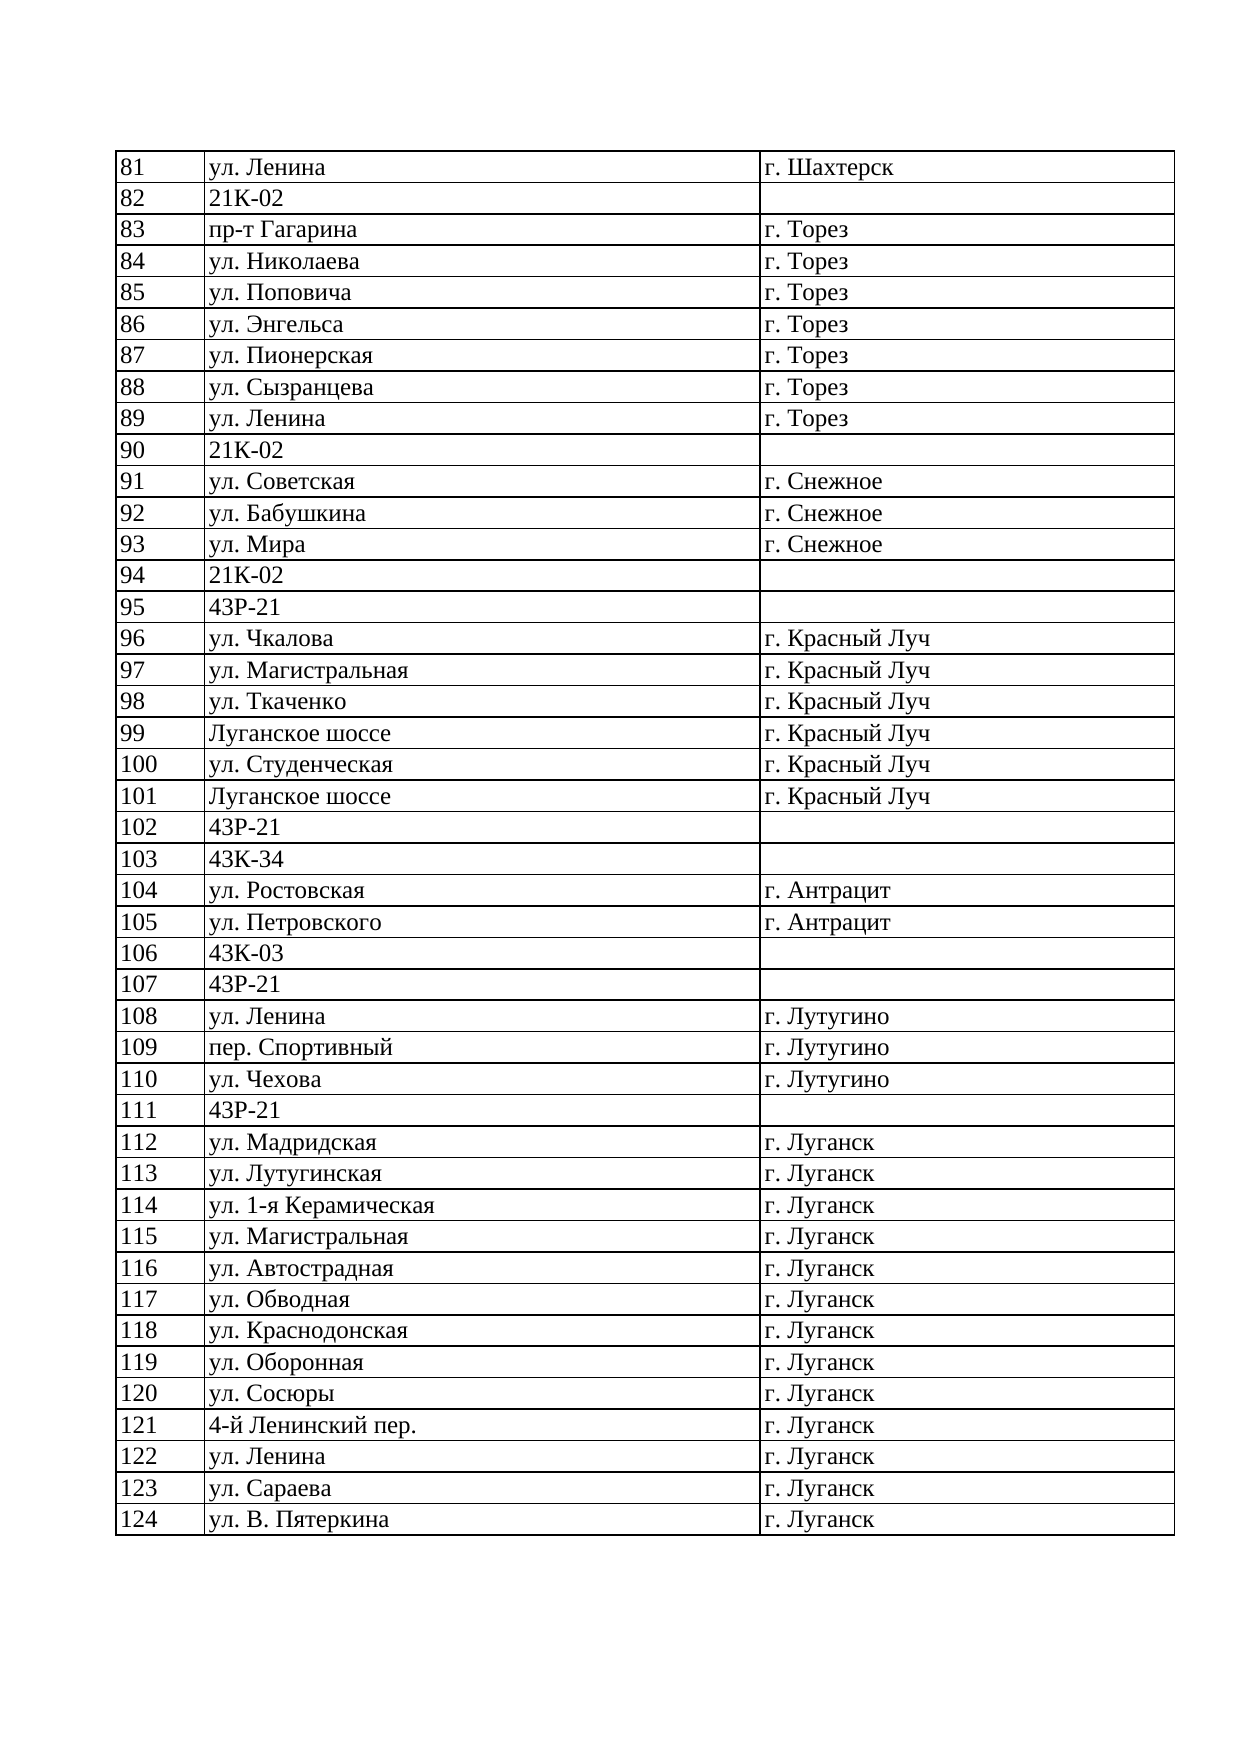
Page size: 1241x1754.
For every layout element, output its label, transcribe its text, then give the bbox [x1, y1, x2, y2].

table_cell 43Р-21 [205, 592, 759, 622]
table_cell 114 [117, 1190, 204, 1219]
table_cell [761, 592, 1174, 622]
table_cell 93 [117, 529, 204, 559]
table_cell 98 [117, 686, 204, 716]
table_cell г. Торез [761, 372, 1174, 402]
table_cell 120 [117, 1378, 204, 1408]
table_cell г. Красный Луч [761, 686, 1174, 716]
table_cell 117 [117, 1284, 204, 1314]
table_cell ул. Ленина [205, 403, 759, 433]
table_cell 115 [117, 1221, 204, 1251]
table_cell ул. Ленина [205, 1441, 759, 1471]
table_cell г. Снежное [761, 498, 1174, 527]
table_cell 94 [117, 561, 204, 590]
table_cell 86 [117, 309, 204, 339]
table_cell 124 [117, 1504, 204, 1534]
table_cell 83 [117, 215, 204, 244]
table_cell Луганское шоссе [205, 781, 759, 811]
table_cell ул. Магистральная [205, 655, 759, 685]
table_cell г. Луганск [761, 1504, 1174, 1534]
table_cell [761, 1095, 1174, 1125]
table_cell г. Торез [761, 309, 1174, 339]
table_cell 118 [117, 1316, 204, 1345]
table_cell ул. Мадридская [205, 1127, 759, 1157]
table_cell г. Красный Луч [761, 623, 1174, 653]
table_cell ул. Краснодонская [205, 1316, 759, 1345]
table_cell 43Р-21 [205, 812, 759, 842]
table_cell 109 [117, 1032, 204, 1062]
table_cell 21К-02 [205, 183, 759, 213]
table_cell ул. Сараева [205, 1473, 759, 1503]
table_cell г. Лутугино [761, 1001, 1174, 1031]
table_cell пер. Спортивный [205, 1032, 759, 1062]
table_cell ул. Сызранцева [205, 372, 759, 402]
table_cell 21К-02 [205, 561, 759, 590]
table_cell г. Лутугино [761, 1064, 1174, 1094]
table_cell г. Луганск [761, 1284, 1174, 1314]
table_cell 105 [117, 907, 204, 936]
table_cell 91 [117, 466, 204, 496]
table_cell г. Антрацит [761, 875, 1174, 905]
table_cell г. Луганск [761, 1221, 1174, 1251]
table_cell 97 [117, 655, 204, 685]
table_cell ул. 1-я Керамическая [205, 1190, 759, 1219]
table_cell г. Торез [761, 215, 1174, 244]
table_cell г. Луганск [761, 1347, 1174, 1377]
table_cell г. Торез [761, 403, 1174, 433]
table_cell ул. Поповича [205, 277, 759, 307]
table_cell г. Луганск [761, 1158, 1174, 1188]
table_cell 88 [117, 372, 204, 402]
table_cell 43К-03 [205, 938, 759, 968]
table_cell 119 [117, 1347, 204, 1377]
table_cell г. Антрацит [761, 907, 1174, 936]
table_cell 99 [117, 718, 204, 748]
table_cell г. Красный Луч [761, 655, 1174, 685]
table_cell 121 [117, 1410, 204, 1440]
table_cell ул. Пионерская [205, 340, 759, 370]
table_cell ул. Советская [205, 466, 759, 496]
table_cell г. Луганск [761, 1316, 1174, 1345]
table_cell [761, 183, 1174, 213]
table_cell г. Шахтерск [761, 152, 1174, 181]
table_cell ул. Чкалова [205, 623, 759, 653]
table_cell г. Луганск [761, 1127, 1174, 1157]
table_cell 81 [117, 152, 204, 181]
table_cell г. Луганск [761, 1190, 1174, 1219]
table_cell 106 [117, 938, 204, 968]
table_cell 21К-02 [205, 435, 759, 464]
table_cell г. Луганск [761, 1253, 1174, 1282]
table_cell 101 [117, 781, 204, 811]
table_cell [761, 812, 1174, 842]
table_cell ул. В. Пятеркина [205, 1504, 759, 1534]
table_cell [761, 435, 1174, 464]
table_cell 110 [117, 1064, 204, 1094]
table_cell пр-т Гагарина [205, 215, 759, 244]
table_cell 95 [117, 592, 204, 622]
table_cell г. Снежное [761, 529, 1174, 559]
table_cell 82 [117, 183, 204, 213]
table_cell ул. Петровского [205, 907, 759, 936]
table_cell 122 [117, 1441, 204, 1471]
table_cell 113 [117, 1158, 204, 1188]
table_cell г. Луганск [761, 1378, 1174, 1408]
table_cell 43К-34 [205, 844, 759, 873]
table_cell 43Р-21 [205, 970, 759, 999]
table_cell [761, 844, 1174, 873]
table_cell 112 [117, 1127, 204, 1157]
table_cell 108 [117, 1001, 204, 1031]
table_cell ул. Ленина [205, 1001, 759, 1031]
table_cell Луганское шоссе [205, 718, 759, 748]
table_cell ул. Оборонная [205, 1347, 759, 1377]
table_cell 92 [117, 498, 204, 527]
table_cell 87 [117, 340, 204, 370]
table_cell г. Торез [761, 277, 1174, 307]
table_cell 111 [117, 1095, 204, 1125]
table_cell 100 [117, 749, 204, 779]
table_cell 116 [117, 1253, 204, 1282]
table_cell ул. Сосюры [205, 1378, 759, 1408]
table_cell ул. Мира [205, 529, 759, 559]
table_cell 104 [117, 875, 204, 905]
table_cell [761, 561, 1174, 590]
table_cell 102 [117, 812, 204, 842]
table_cell 107 [117, 970, 204, 999]
table_cell г. Лутугино [761, 1032, 1174, 1062]
table_cell 89 [117, 403, 204, 433]
table_cell г. Луганск [761, 1441, 1174, 1471]
table_cell 96 [117, 623, 204, 653]
table_cell 4-й Ленинский пер. [205, 1410, 759, 1440]
table_cell г. Луганск [761, 1473, 1174, 1503]
table_cell 43Р-21 [205, 1095, 759, 1125]
table_cell ул. Ткаченко [205, 686, 759, 716]
table_cell ул. Бабушкина [205, 498, 759, 527]
table_cell ул. Николаева [205, 246, 759, 276]
table_cell г. Красный Луч [761, 781, 1174, 811]
table_cell 123 [117, 1473, 204, 1503]
table_cell г. Красный Луч [761, 718, 1174, 748]
table_cell г. Снежное [761, 466, 1174, 496]
table_cell ул. Студенческая [205, 749, 759, 779]
table_cell г. Луганск [761, 1410, 1174, 1440]
table_cell ул. Лутугинская [205, 1158, 759, 1188]
table_cell ул. Магистральная [205, 1221, 759, 1251]
table_cell г. Торез [761, 246, 1174, 276]
table_cell [761, 970, 1174, 999]
table_cell ул. Обводная [205, 1284, 759, 1314]
table_cell г. Красный Луч [761, 749, 1174, 779]
table_cell [761, 938, 1174, 968]
table_cell 103 [117, 844, 204, 873]
table_cell 85 [117, 277, 204, 307]
table_cell ул. Чехова [205, 1064, 759, 1094]
table_cell ул. Ростовская [205, 875, 759, 905]
table_cell г. Торез [761, 340, 1174, 370]
table_cell ул. Автострадная [205, 1253, 759, 1282]
table_cell 90 [117, 435, 204, 464]
table_cell ул. Энгельса [205, 309, 759, 339]
table_cell 84 [117, 246, 204, 276]
table_cell ул. Ленина [205, 152, 759, 181]
